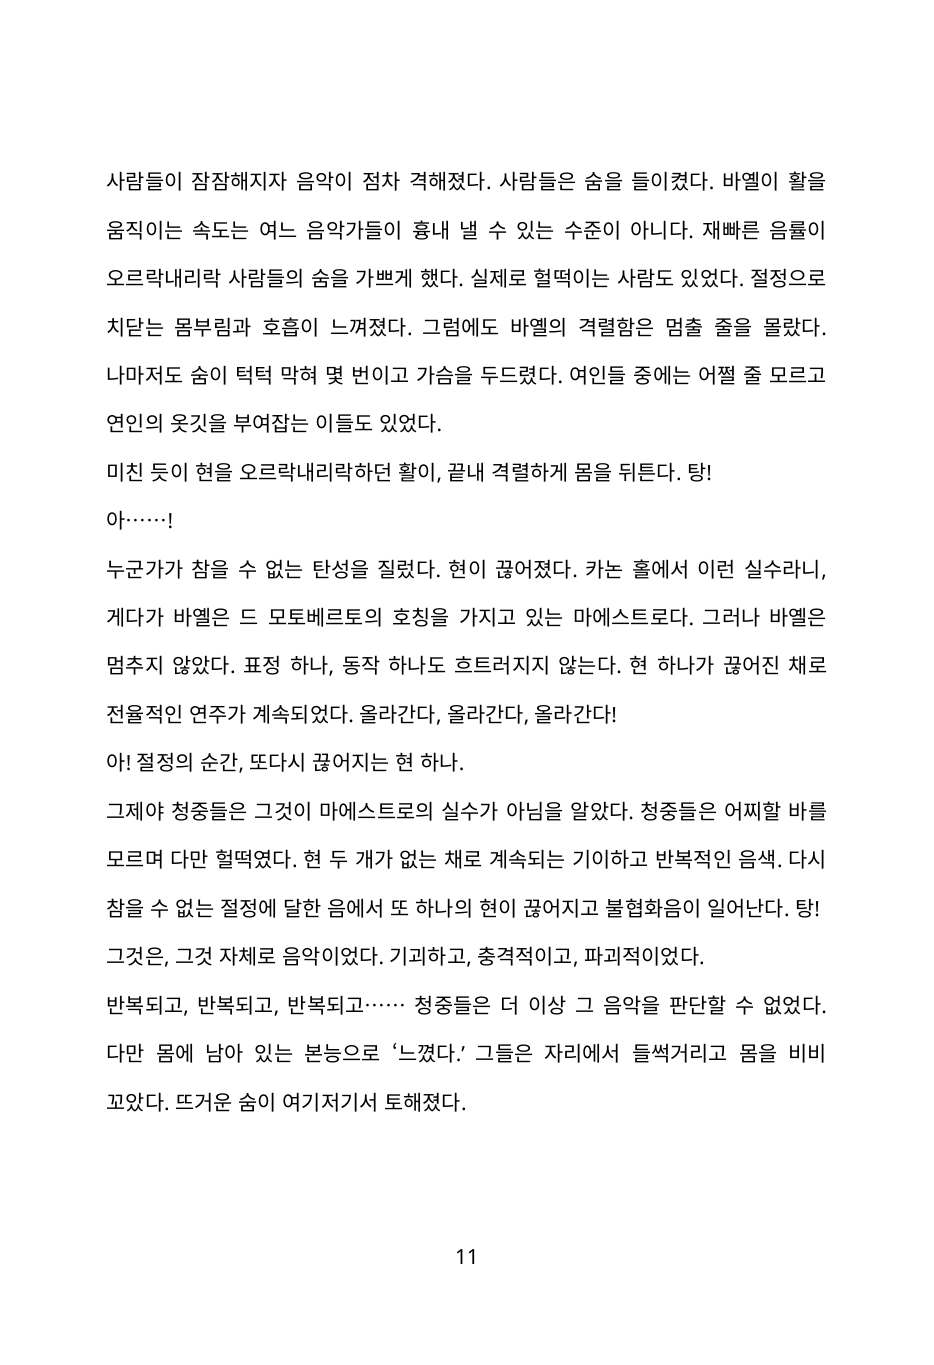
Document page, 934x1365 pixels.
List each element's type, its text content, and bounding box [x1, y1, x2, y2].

text 사람들이 잠잠해지자 음악이 점차 격해졌다. 사람들은 숨을 들이켰다. 바옐이 활을 움직이는 속도는 여느 음악가들이 흉내 낼 수 있는 수준이 아니다. 재빠른 음률이 오르락내리락 사람들의 숨을 가쁘게 했다. 실제로 헐떡이는 사람도 있었다. 절정으로 치닫는 몸부림과 호흡이 느껴졌다. 그럼에도 바옐의 격렬함은 멈출 줄을 몰랐다. 나마저도 숨이 턱턱 막혀 몇 번이고 가슴을 두드렸다. 여인들 중에는 어쩔 줄 모르고 연인의 옷깃을 부여잡는 이들도 있었다. [106, 165, 827, 438]
text 미친 듯이 현을 오르락내리락하던 활이, 끝내 격렬하게 몸을 뒤튼다. 탕! [106, 456, 827, 486]
text 반복되고, 반복되고, 반복되고…… 청중들은 더 이상 그 음악을 판단할 수 없었다. 다만 몸에 남아 있는 본능으로 ‘느꼈다.’ 그들은 자리에서 들썩거리고 몸을 비비 꼬았다. 뜨거운 숨이 여기저기서 토해졌다. [106, 989, 827, 1116]
text 그제야 청중들은 그것이 마에스트로의 실수가 아님을 알았다. 청중들은 어찌할 바를 모르며 다만 헐떡였다. 현 두 개가 없는 채로 계속되는 기이하고 반복적인 음색. 다시 참을 수 없는 절정에 달한 음에서 또 하나의 현이 끊어지고 불협화음이 일어난다. 탕! [106, 795, 827, 922]
text 누군가가 참을 수 없는 탄성을 질렀다. 현이 끊어졌다. 카논 홀에서 이런 실수라니, 게다가 바옐은 드 모토베르토의 호칭을 가지고 있는 마에스트로다. 그러나 바옐은 멈추지 않았다. 표정 하나, 동작 하나도 흐트러지지 않는다. 현 하나가 끊어진 채로 전율적인 연주가 계속되었다. 올라간다, 올라간다, 올라간다! [106, 553, 827, 728]
text 아……! [106, 504, 827, 535]
text 그것은, 그것 자체로 음악이었다. 기괴하고, 충격적이고, 파괴적이었다. [106, 940, 827, 971]
text 아! 절정의 순간, 또다시 끊어지는 현 하나. [106, 747, 827, 777]
